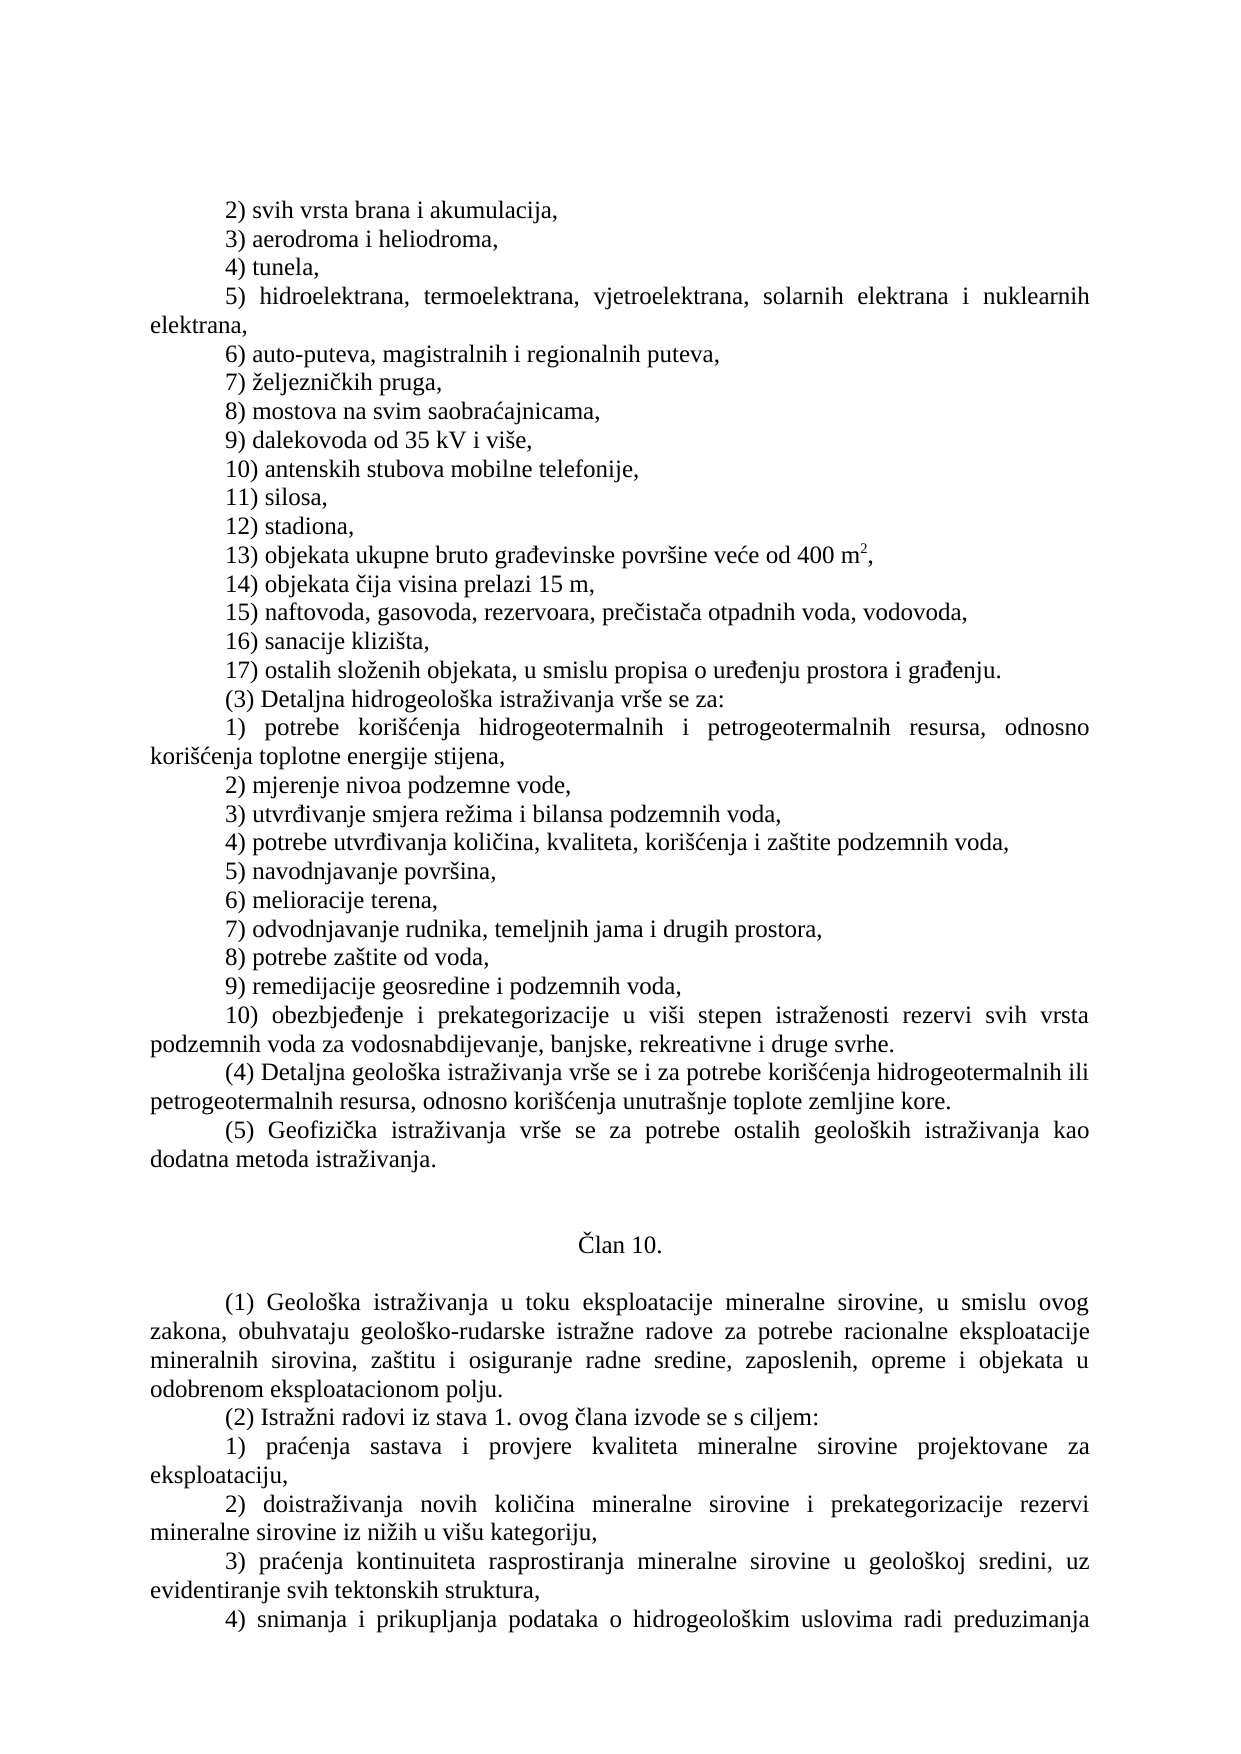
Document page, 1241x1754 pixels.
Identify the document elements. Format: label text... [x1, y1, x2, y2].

text 1) potrebe korišćenja hidrogeotermalnih i petrogeotermalnih resursa, odnosno korišćenja toplotne energije stijena, [150, 712, 1090, 770]
text (5) Geofizička istraživanja vrše se za potrebe ostalih geoloških istraživanja kao dodatna metoda istraživanja. [150, 1115, 1090, 1172]
text 11) silosa, [150, 482, 1090, 511]
text 17) ostalih složenih objekata, u smislu propisa o uređenju prostora i građenju. [150, 655, 1090, 684]
text 4) tunela, [150, 252, 1090, 281]
text 3) praćenja kontinuiteta rasprostiranja mineralne sirovine u geološkoj sredini, uz evidentiranje svih tektonskih struktura, [150, 1546, 1090, 1604]
text 1) praćenja sastava i provjere kvaliteta mineralne sirovine projektovane za eksploataciju, [150, 1431, 1090, 1489]
text (4) Detaljna geološka istraživanja vrše se i za potrebe korišćenja hidrogeotermalnih ili petrogeotermalnih resursa, odnosno korišćenja unutrašnje toplote zemljine kore. [150, 1057, 1090, 1115]
text 12) stadiona, [150, 511, 1090, 540]
text 6) auto-puteva, magistralnih i regionalnih puteva, [150, 339, 1090, 367]
text 2) svih vrsta brana i akumulacija, [150, 195, 1090, 224]
text (2) Istražni radovi iz stava 1. ovog člana izvode se s ciljem: [150, 1402, 1090, 1431]
text 5) navodnjavanje površina, [150, 856, 1090, 885]
text 2) mjerenje nivoa podzemne vode, [150, 770, 1090, 799]
text 13) objekata ukupne bruto građevinske površine veće od 400 m2, [150, 540, 1090, 569]
text (3) Detaljna hidrogeološka istraživanja vrše se za: [150, 684, 1090, 712]
text 16) sanacije klizišta, [150, 626, 1090, 655]
text Član 10. [150, 1230, 1090, 1259]
text 2) doistraživanja novih količina mineralne sirovine i prekategorizacije rezervi mineralne sirovine iz nižih u višu kategoriju, [150, 1489, 1090, 1546]
text 6) melioracije terena, [150, 885, 1090, 914]
text 8) mostova na svim saobraćajnicama, [150, 396, 1090, 425]
text 9) remedijacije geosredine i podzemnih voda, [150, 971, 1090, 1000]
text 4) potrebe utvrđivanja količina, kvaliteta, korišćenja i zaštite podzemnih voda, [150, 827, 1090, 856]
text 3) aerodroma i heliodroma, [150, 224, 1090, 252]
text 8) potrebe zaštite od voda, [150, 942, 1090, 971]
text 7) željezničkih pruga, [150, 367, 1090, 396]
text 3) utvrđivanje smjera režima i bilansa podzemnih voda, [150, 799, 1090, 827]
text 9) dalekovoda od 35 kV i više, [150, 425, 1090, 454]
text 7) odvodnjavanje rudnika, temeljnih jama i drugih prostora, [150, 914, 1090, 942]
text 10) obezbjeđenje i prekategorizacije u viši stepen istraženosti rezervi svih vrsta podzemnih voda za vodosnabdijevanje, banjske, rekreativne i druge svrhe. [150, 1000, 1090, 1057]
text 14) objekata čija visina prelazi 15 m, [150, 569, 1090, 597]
text 5) hidroelektrana, termoelektrana, vjetroelektrana, solarnih elektrana i nuklearnih elektrana, [150, 281, 1090, 339]
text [150, 1604, 1090, 1632]
text 15) naftovoda, gasovoda, rezervoara, prečistača otpadnih voda, vodovoda, [150, 597, 1090, 626]
text (1) Geološka istraživanja u toku eksploatacije mineralne sirovine, u smislu ovog zakona, obuhvataju geološko-rudarske istražne radove za potrebe racionalne eksploatacije mineralnih sirovina, zaštitu i osiguranje radne sredine, zaposlenih, opreme i objekata u odobrenom eksploatacionom polju. [150, 1287, 1090, 1402]
text 10) antenskih stubova mobilne telefonije, [150, 454, 1090, 482]
